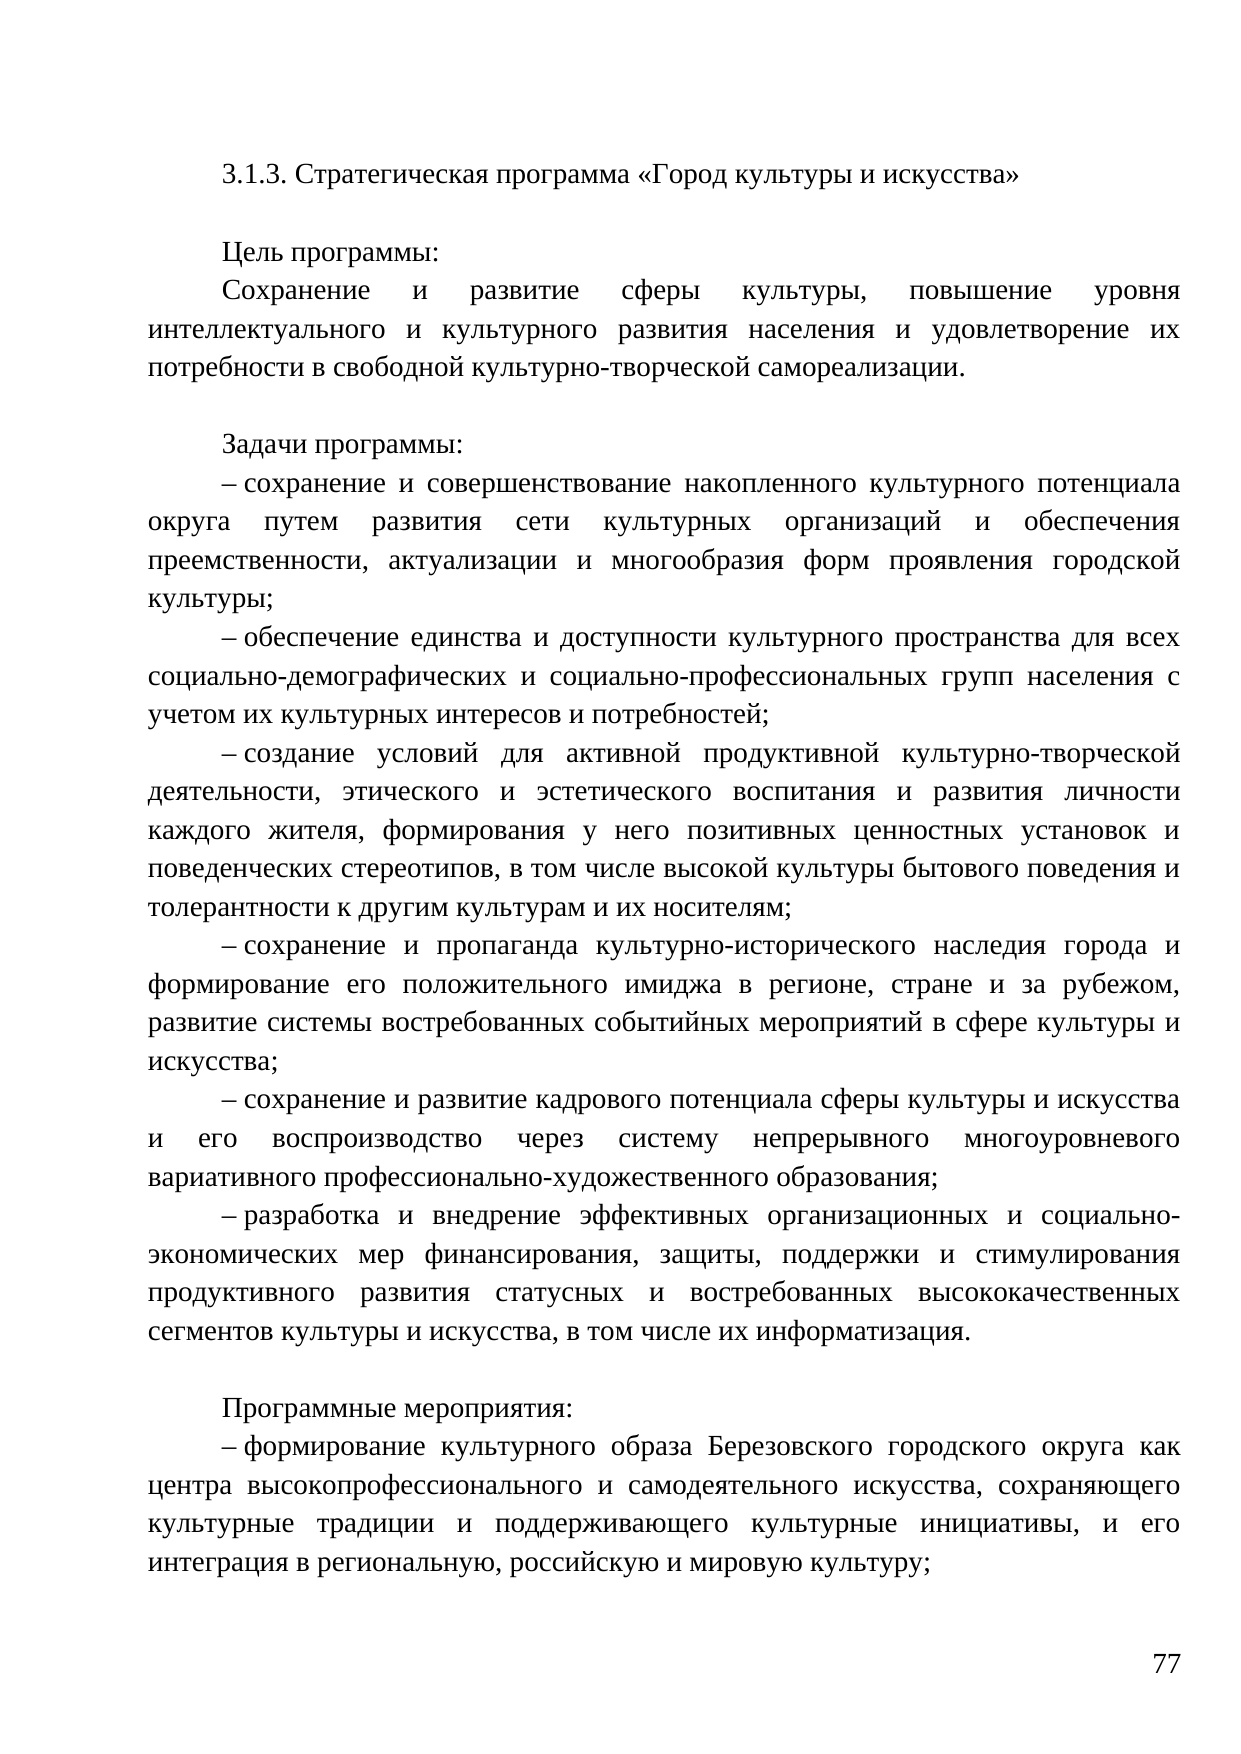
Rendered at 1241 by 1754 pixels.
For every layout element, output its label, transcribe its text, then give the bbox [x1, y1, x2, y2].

text 3.1.3. Стратегическая программа «Город культуры и искусства» [148, 157, 1181, 190]
text – разработка и внедрение эффективных организационных и социально-экономических мер финансирования, защиты, поддержки и стимулирования продуктивного развития статусных и востребованных высококачественных сегментов культуры и искусства, в том числе их информатизация. [148, 1197, 1181, 1346]
text Задачи программы: [148, 426, 1181, 460]
text – создание условий для активной продуктивной культурно-творческой деятельности, этического и эстетического воспитания и развития личности каждого жителя, формирования у него позитивных ценностных установок и поведенческих стереотипов, в том числе высокой культуры бытового поведения и толерантности к другим культурам и их носителям; [148, 735, 1181, 922]
text Цель программы: [148, 234, 1181, 267]
text – формирование культурного образа Березовского городского округа как центра высокопрофессионального и самодеятельного искусства, сохраняющего культурные традиции и поддерживающего культурные инициативы, и его интеграция в региональную, российскую и мировую культуру; [148, 1428, 1181, 1578]
text – сохранение и пропаганда культурно-исторического наследия города и формирование его положительного имиджа в регионе, стране и за рубежом, развитие системы востребованных событийных мероприятий в сфере культуры и искусства; [148, 927, 1181, 1077]
text Сохранение и развитие сферы культуры, повышение уровня интеллектуального и культурного развития населения и удовлетворение их потребности в свободной культурно-творческой самореализации. [148, 272, 1181, 383]
text Программные мероприятия: [148, 1390, 1181, 1423]
text – сохранение и совершенствование накопленного культурного потенциала округа путем развития сети культурных организаций и обеспечения преемственности, актуализации и многообразия форм проявления городской культуры; [148, 465, 1181, 614]
text – обеспечение единства и доступности культурного пространства для всех социально-демографических и социально-профессиональных групп населения с учетом их культурных интересов и потребностей; [148, 619, 1181, 730]
text – сохранение и развитие кадрового потенциала сферы культуры и искусства и его воспроизводство через систему непрерывного многоуровневого вариативного профессионально-художественного образования; [148, 1082, 1181, 1192]
